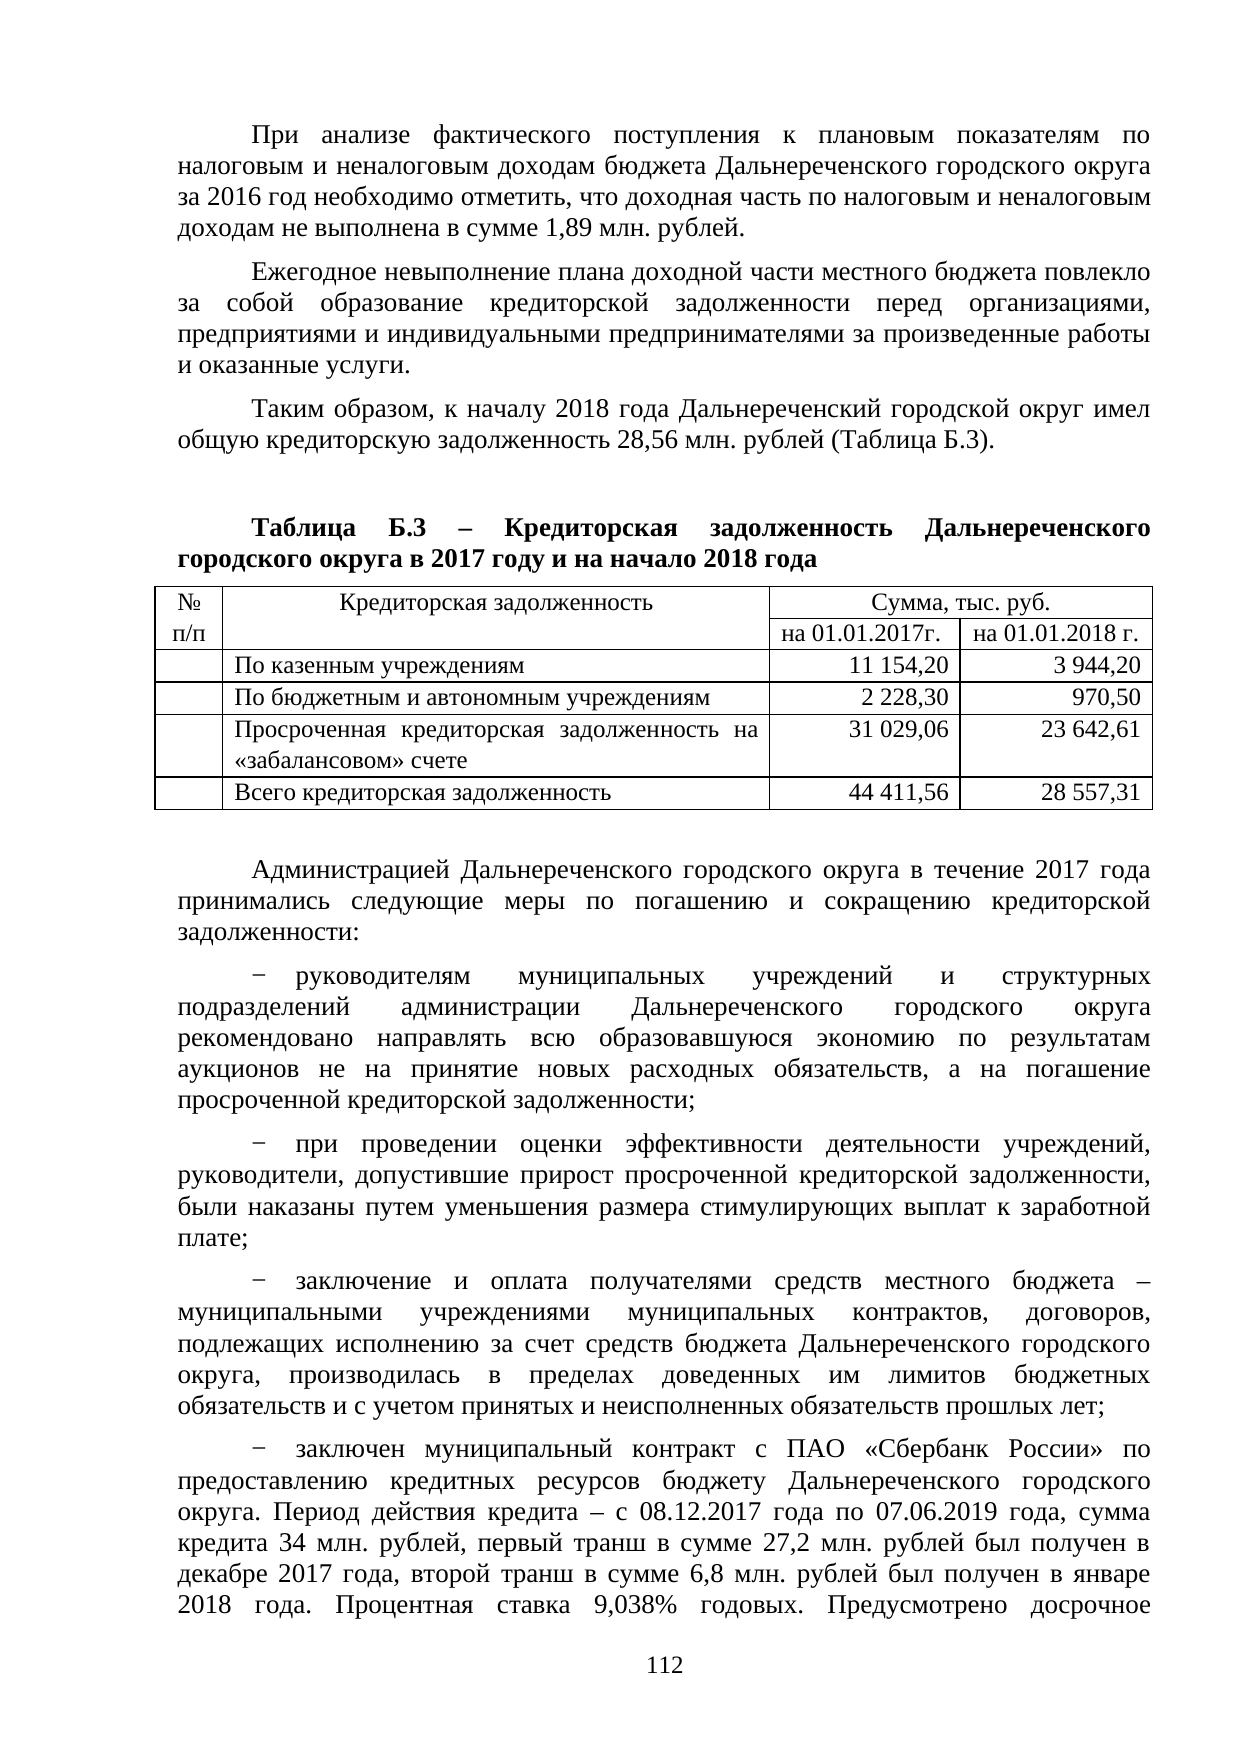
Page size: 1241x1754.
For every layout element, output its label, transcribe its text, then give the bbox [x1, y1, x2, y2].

list при проведении оценки эффективности деятельности учреждений, руководители, допустившие прирост просроченной кредиторской задолженности, были наказаны путем уменьшения размера стимулирующих выплат к заработной плате; [177, 1127, 1152, 1252]
table_header Сумма, тыс. руб. [770, 587, 1152, 617]
text Таким образом, к началу 2018 года Дальнереченский городской округ имел общую кредиторскую задолженность 28,56 млн. рублей (Таблица Б.3). [177, 392, 1152, 454]
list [177, 1433, 1152, 1619]
table_cell Всего кредиторская задолженность [223, 778, 769, 808]
table_cell 3 944,20 [961, 650, 1152, 681]
table_header Кредиторская задолженность [223, 587, 769, 649]
table_cell 970,50 [961, 683, 1152, 713]
table_cell на 01.01.2017г. [770, 619, 959, 649]
text Ежегодное невыполнение плана доходной части местного бюджета повлекло за собой образование кредиторской задолженности перед организациями, предприятиями и индивидуальными предпринимателями за произведенные работы и оказанные услуги. [177, 255, 1152, 380]
table_cell 2 228,30 [770, 683, 959, 713]
list заключение и оплата получателями средств местного бюджета –муниципальными учреждениями муниципальных контрактов, договоров, подлежащих исполнению за счет средств бюджета Дальнереченского городского округа, производилась в пределах доведенных им лимитов бюджетных обязательств и с учетом принятых и неисполненных обязательств прошлых лет; [177, 1264, 1152, 1420]
table_cell [156, 683, 222, 713]
table_cell 44 411,56 [770, 778, 959, 808]
table_cell [156, 778, 222, 808]
table_header № п/п [156, 587, 222, 649]
table_cell на 01.01.2018 г. [961, 619, 1152, 649]
text Администрацией Дальнереченского городского округа в течение 2017 года принимались следующие меры по погашению и сокращению кредиторской задолженности: [177, 853, 1152, 947]
text Таблица Б.3 – Кредиторская задолженность Дальнереченского городского округа в 2017 году и на начало 2018 года [177, 511, 1152, 573]
table_cell 11 154,20 [770, 650, 959, 681]
table_cell [156, 715, 222, 776]
table_cell По бюджетным и автономным учреждениям [223, 683, 769, 713]
table_cell По казенным учреждениям [223, 650, 769, 681]
list руководителям муниципальных учреждений и структурных подразделений администрации Дальнереченского городского округа рекомендовано направлять всю образовавшуюся экономию по результатам аукционов не на принятие новых расходных обязательств, а на погашение просроченной кредиторской задолженности; [177, 959, 1152, 1115]
text При анализе фактического поступления к плановым показателям по налоговым и неналоговым доходам бюджета Дальнереченского городского округа за 2016 год необходимо отметить, что доходная часть по налоговым и неналоговым доходам не выполнена в сумме 1,89 млн. рублей. [177, 118, 1152, 243]
table_cell Просроченная кредиторская задолженность на «забалансовом» счете [223, 715, 769, 776]
table_cell 31 029,06 [770, 715, 959, 776]
table_cell 28 557,31 [961, 778, 1152, 808]
table_cell [156, 650, 222, 681]
table_cell 23 642,61 [961, 715, 1152, 776]
